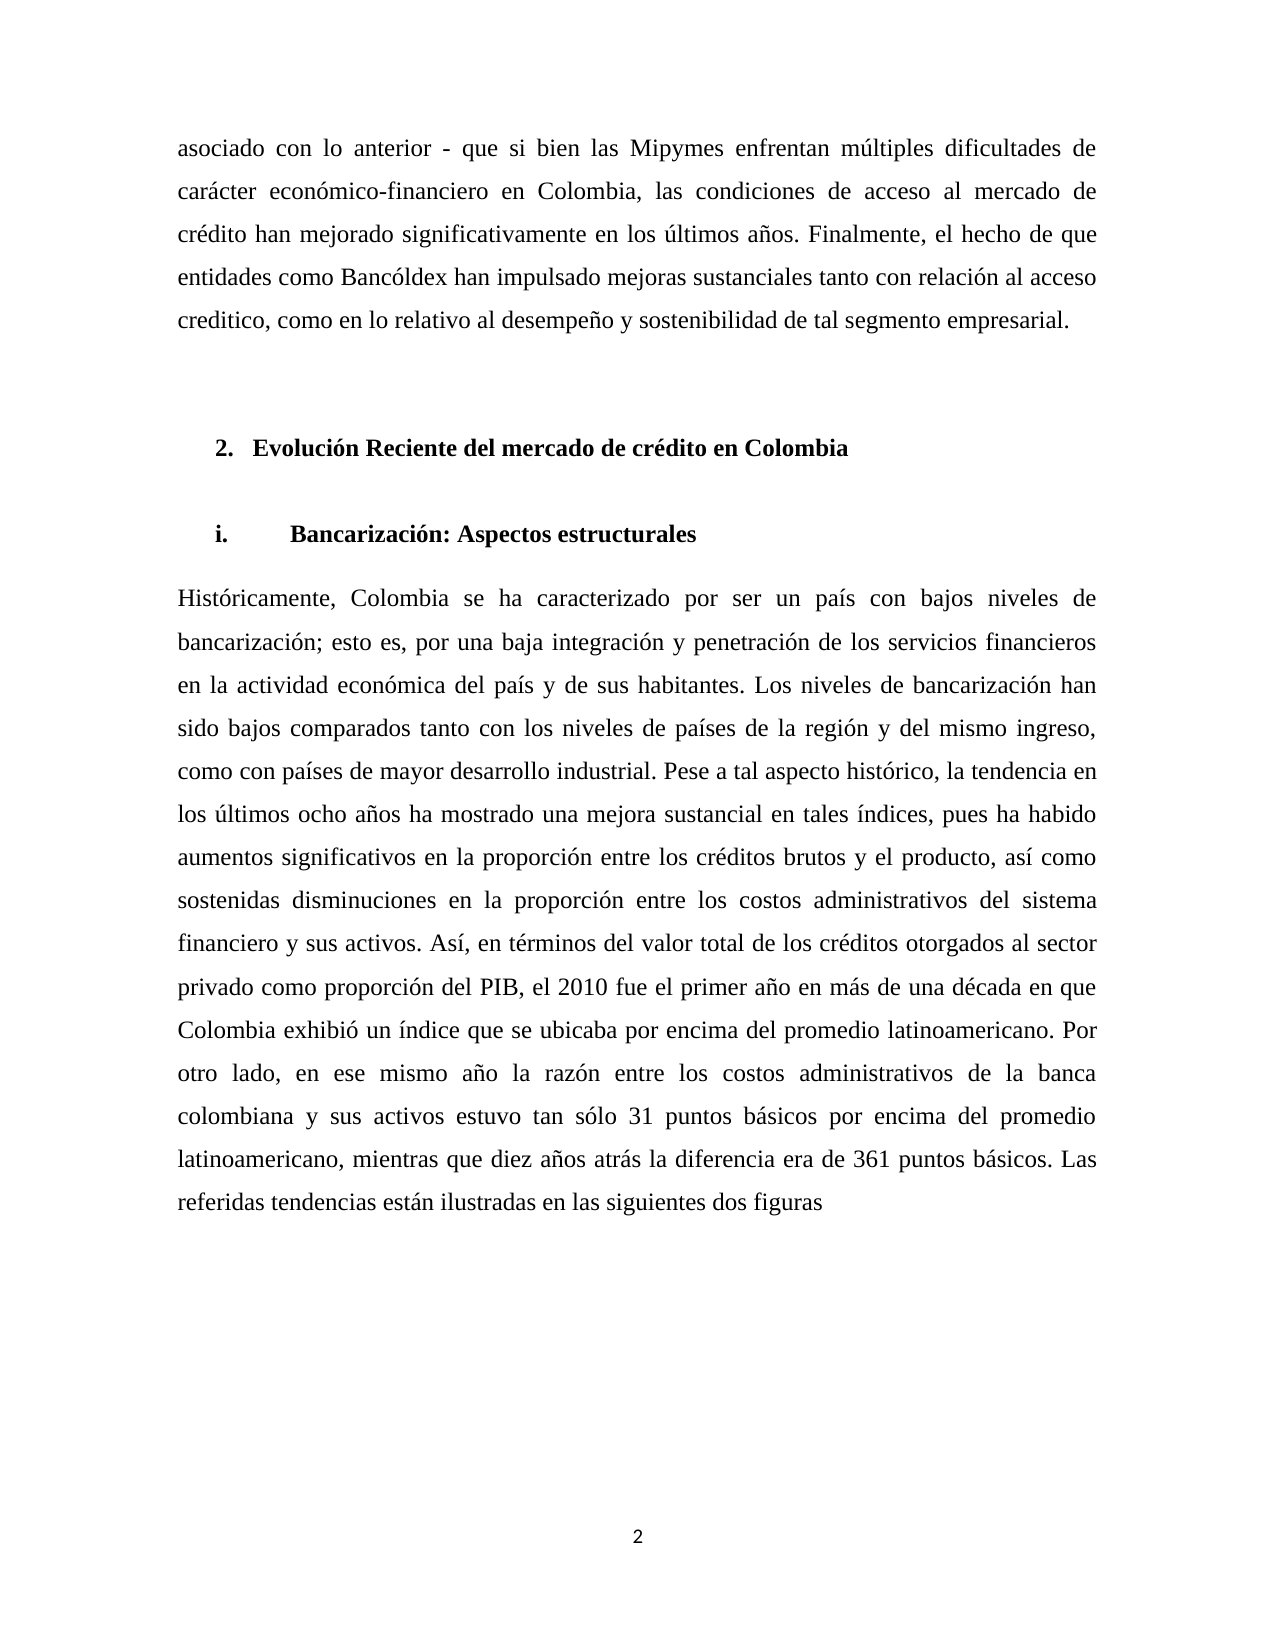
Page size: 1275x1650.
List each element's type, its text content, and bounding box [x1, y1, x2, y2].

text Históricamente, Colombia se ha caracterizado por ser un país con bajos niveles de bancarización; esto es, por una baja integración y penetración de los servicios financieros en la actividad económica del país y de sus habitantes. Los niveles de bancarización han sido bajos comparados tanto con los niveles de países de la región y del mismo ingreso, como con países de mayor desarrollo industrial. Pese a tal aspecto histórico, la tendencia en los últimos ocho años ha mostrado una mejora sustancial en tales índices, pues ha habido aumentos significativos en la proporción entre los créditos brutos y el producto, así como sostenidas disminuciones en la proporción entre los costos administrativos del sistema financiero y sus activos. Así, en términos del valor total de los créditos otorgados al sector privado como proporción del PIB, el 2010 fue el primer año en más de una década en que Colombia exhibió un índice que se ubicaba por encima del promedio latinoamericano. Por otro lado, en ese mismo año la razón entre los costos administrativos de la banca colombiana y sus activos estuvo tan sólo 31 puntos básicos por encima del promedio latinoamericano, mientras que diez años atrás la diferencia era de 361 puntos básicos. Las referidas tendencias están ilustradas en las siguientes dos figuras [177, 583, 1098, 1216]
list Evolución Reciente del mercado de crédito en Colombia [215, 433, 1098, 462]
list Bancarización: Aspectos estructurales [215, 519, 1098, 548]
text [177, 133, 1098, 334]
